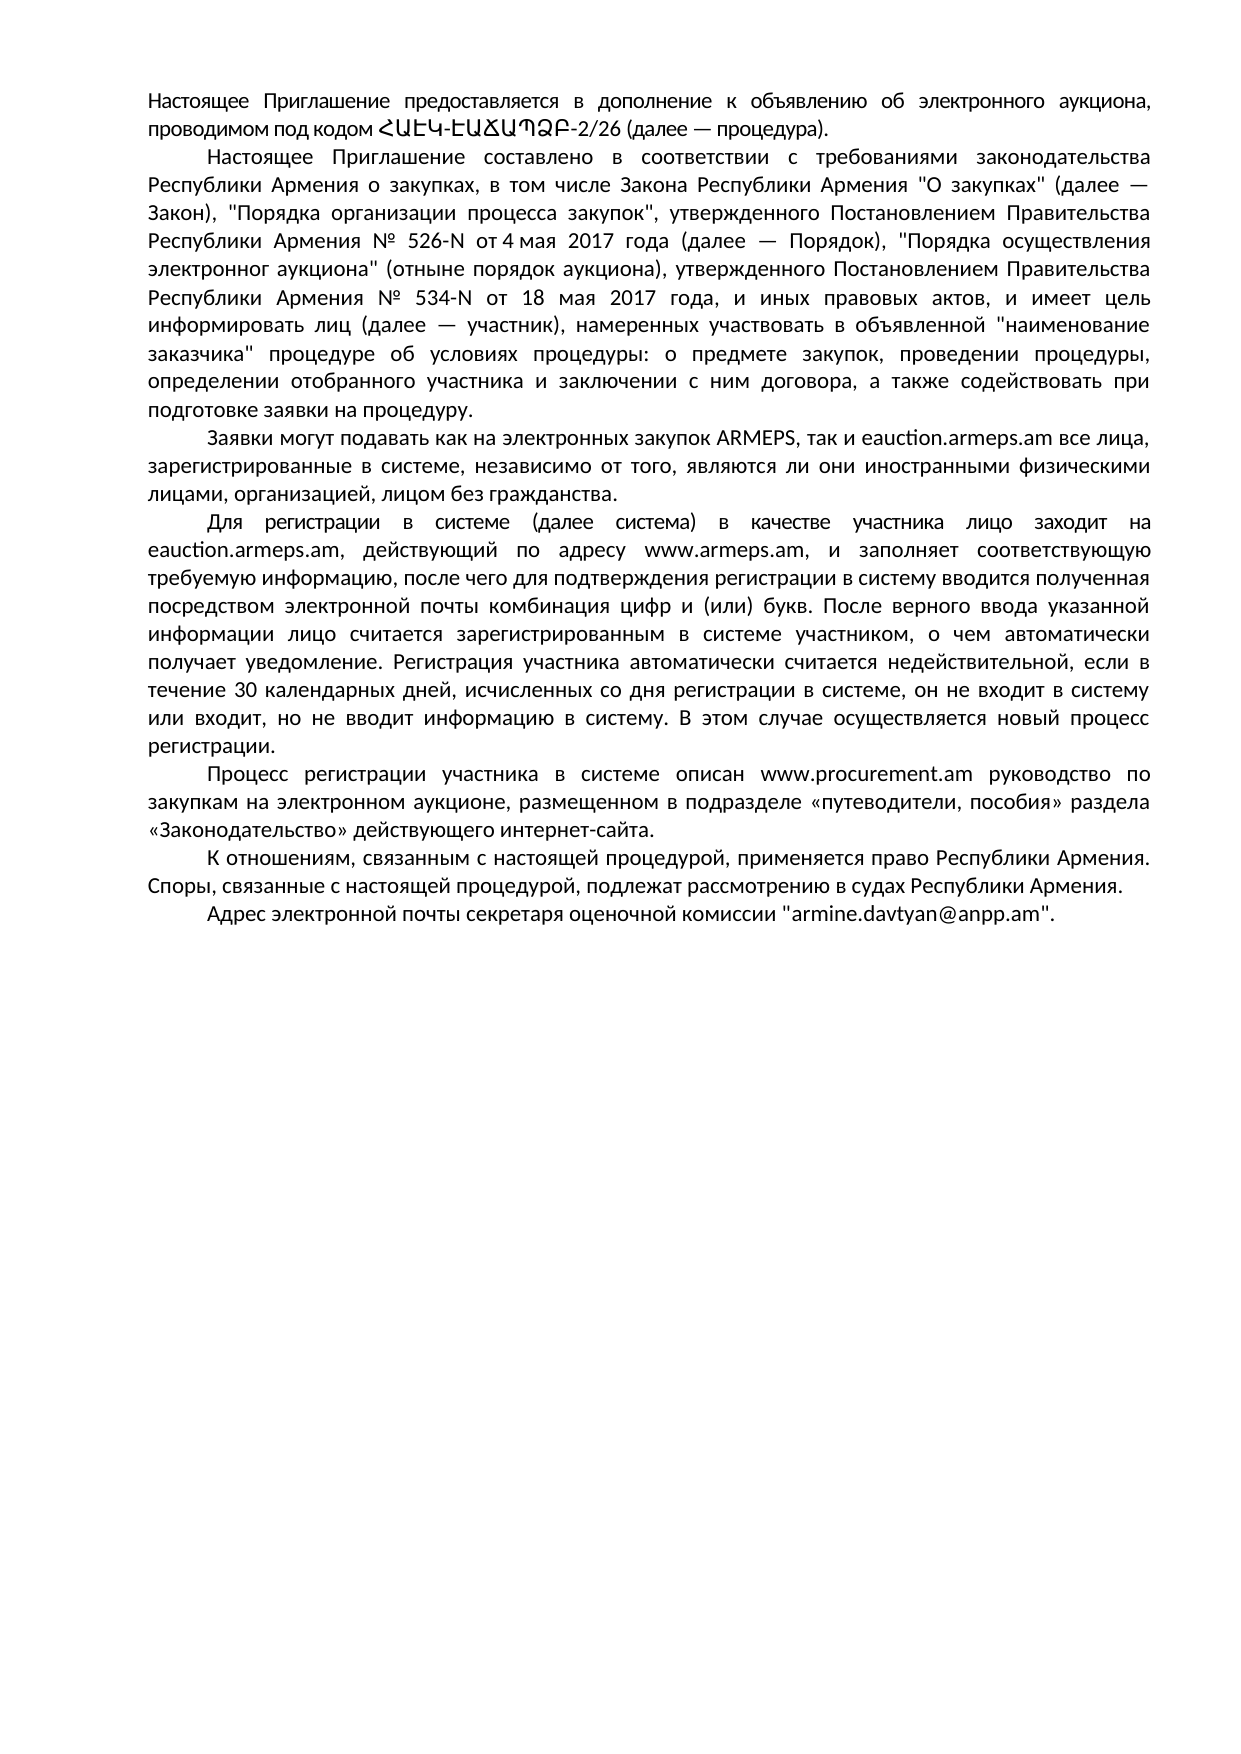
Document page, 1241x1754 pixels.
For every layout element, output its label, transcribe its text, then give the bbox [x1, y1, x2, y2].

text Настоящее Приглашение предоставляется в дополнение к объявлению об электронного аукциона, проводимом под кодом ՀԱԷԿ-ԷԱՃԱՊՁԲ-2/26 (далее — процедура). [148, 86, 1152, 142]
text Для регистрации в системе (далее система) в качестве участника лицо заходит на eauction.armeps.am, действующий по адресу www.armeps.am, и заполняет соответствующую требуемую информацию, после чего для подтверждения регистрации в систему вводится полученная посредством электронной почты комбинация цифр и (или) букв. После верного ввода указанной информации лицо считается зарегистрированным в системе участником, о чем автоматически получает уведомление. Регистрация участника автоматически считается недействительной, если в течение 30 календарных дней, исчисленных со дня регистрации в системе, он не входит в систему или входит, но не вводит информацию в систему. В этом случае осуществляется новый процесс регистрации. [148, 507, 1152, 759]
text Процесс регистрации участника в системе описан www.procurement.am руководство по закупкам на электронном аукционе, размещенном в подразделе «путеводители, пособия» раздела «Законодательство» действующего интернет-сайта. [148, 759, 1152, 843]
text Настоящее Приглашение составлено в соответствии с требованиями законодательства Республики Армения о закупках, в том числе Закона Республики Армения "О закупках" (далее — Закон), "Порядка организации процесса закупок", утвержденного Постановлением Правительства Республики Армения № 526-N от 4 мая 2017 года (далее — Порядок), "Порядка осуществления электронног аукциона" (отныне порядок аукциона), утвержденного Постановлением Правительства Республики Армения № 534-N от 18 мая 2017 года, и иных правовых актов, и имеет цель информировать лиц (далее — участник), намеренных участвовать в объявленной "наименование заказчика" процедуре об условиях процедуры: о предмете закупок, проведении процедуры, определении отобранного участника и заключении с ним договора, а также содействовать при подготовке заявки на процедуру. [148, 142, 1152, 423]
text Адрес электронной почты секретаря оценочной комиссии "armine.davtyan@anpp.am". [148, 899, 1152, 927]
text Заявки могут подавать как на электронных закупок ARMEPS, так и eauction.armeps.am все лица, зарегистрированные в системе, независимо от того, являются ли они иностранными физическими лицами, организацией, лицом без гражданства. [148, 423, 1152, 507]
text К отношениям, связанным с настоящей процедурой, применяется право Республики Армения. Споры, связанные с настоящей процедурой, подлежат рассмотрению в судах Республики Армения. [148, 843, 1152, 899]
